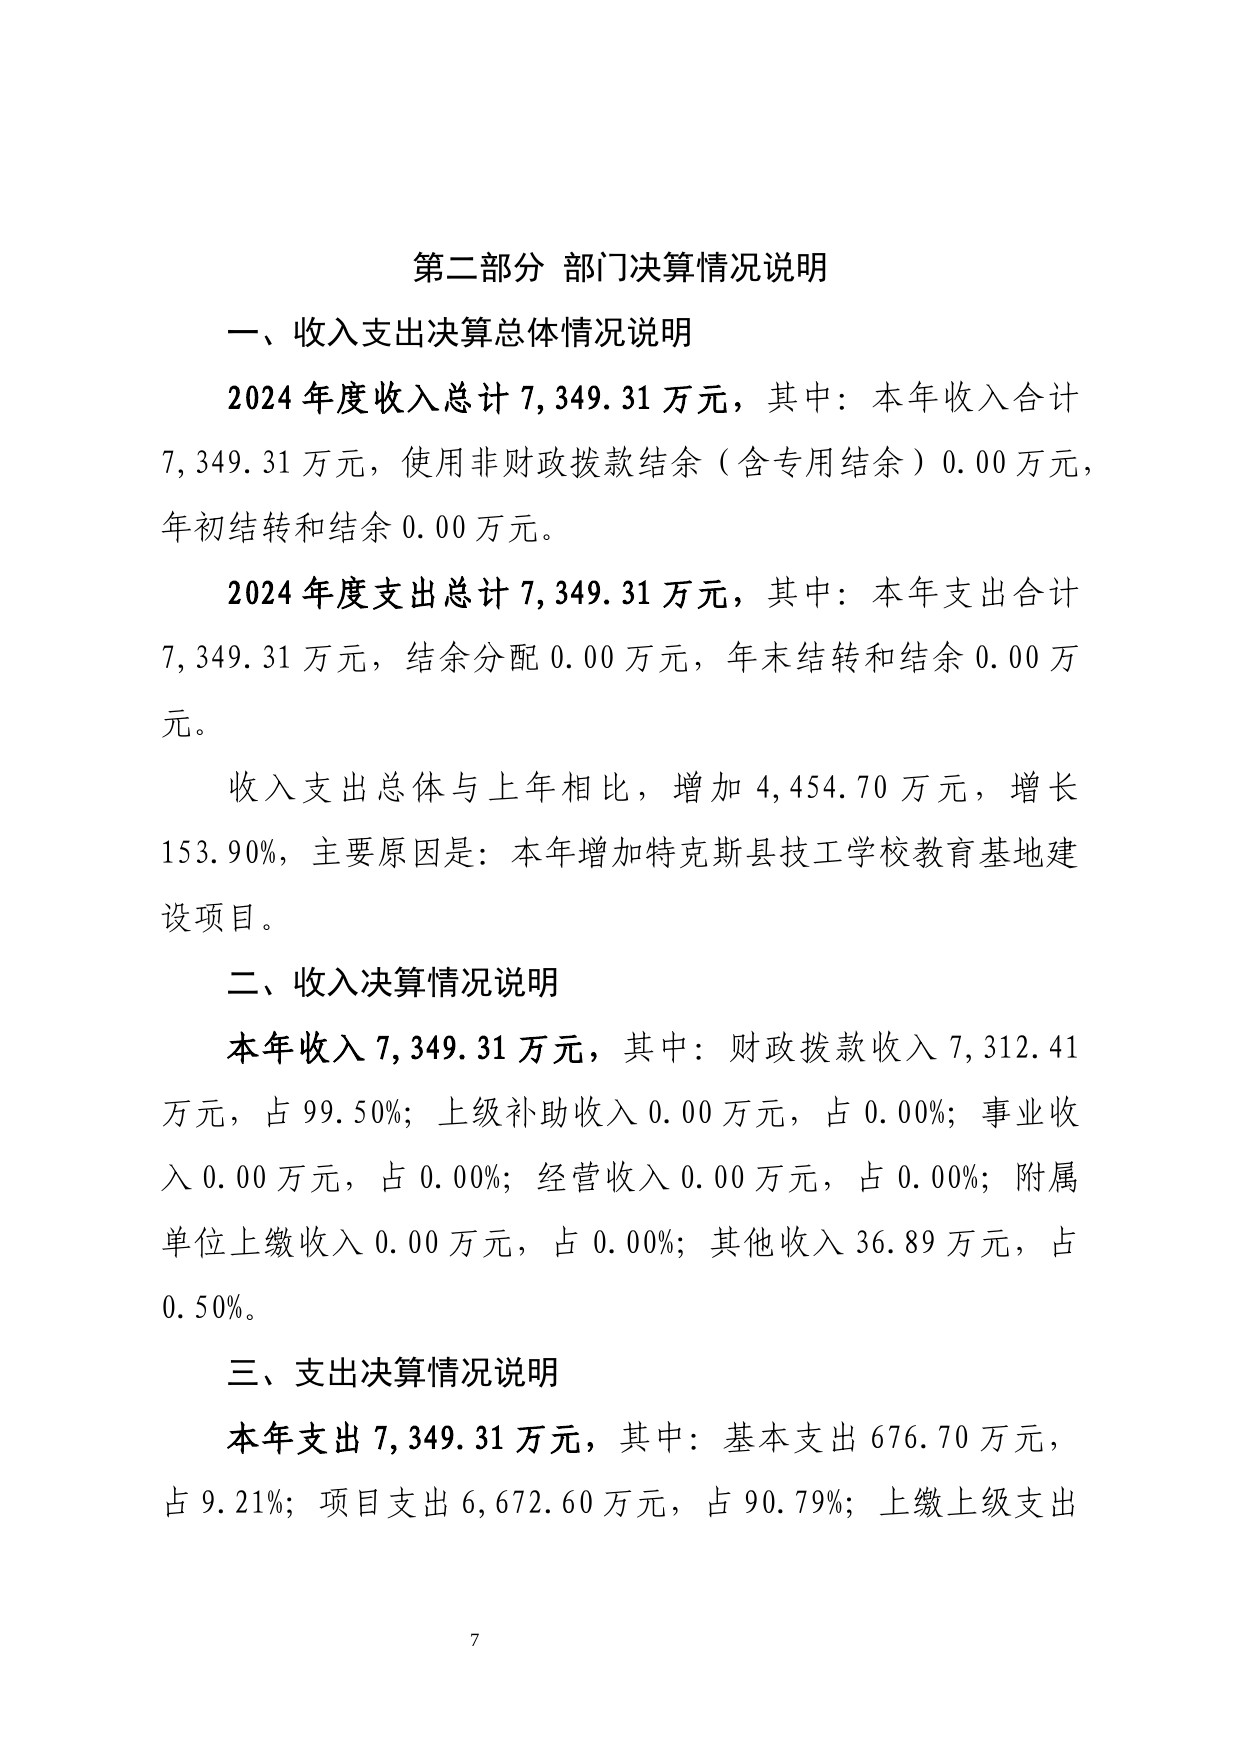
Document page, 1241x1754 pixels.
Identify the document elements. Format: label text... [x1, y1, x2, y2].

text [159, 1403, 1081, 1533]
text 第二部分 部门决算情况说明 [159, 233, 1081, 298]
text 一、收入支出决算总体情况说明 [159, 298, 1081, 363]
text 本年收入7,349.31万元，其中：财政拨款收入7,312.41万元，占99.50%；上级补助收入0.00万元，占0.00%；事业收入0.00万元，占0.00%；经营收入0.00万元，占0.00%；附属单位上缴收入0.00万元，占0.00%；其他收入36.89万元，占0.50%。 [159, 1013, 1081, 1338]
text 收入支出总体与上年相比，增加4,454.70万元，增长153.90%，主要原因是：本年增加特克斯县技工学校教育基地建设项目。 [159, 753, 1081, 948]
text 二、收入决算情况说明 [159, 948, 1081, 1013]
text 三、支出决算情况说明 [159, 1338, 1081, 1403]
text 2024年度支出总计7,349.31万元，其中：本年支出合计7,349.31万元，结余分配0.00万元，年末结转和结余0.00万元。 [159, 558, 1081, 753]
text 2024年度收入总计7,349.31万元，其中：本年收入合计7,349.31万元，使用非财政拨款结余（含专用结余）0.00万元，年初结转和结余0.00万元。 [159, 363, 1081, 558]
